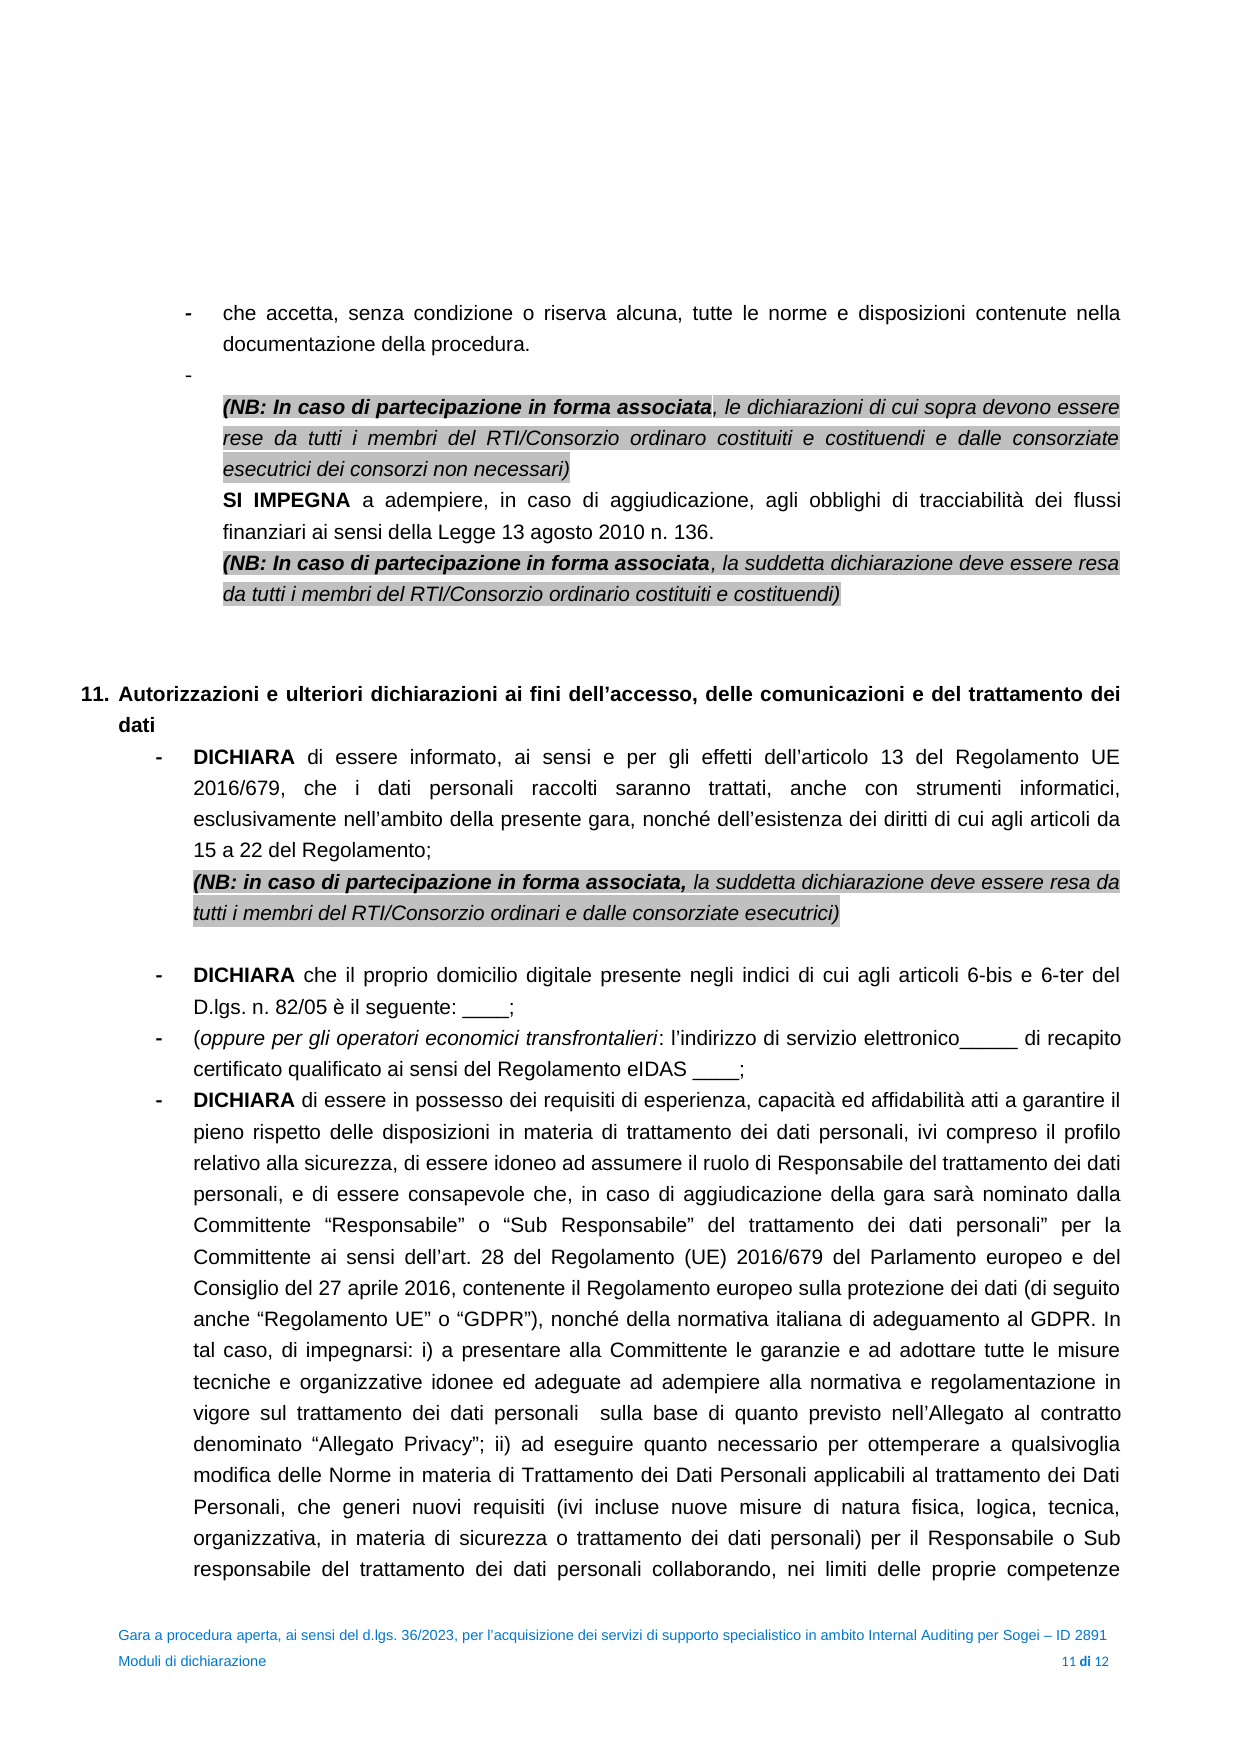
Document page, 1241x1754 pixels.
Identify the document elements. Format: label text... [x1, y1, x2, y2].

list SI IMPEGNA a adempiere, in caso di aggiudicazione, agli obblighi di tracciabilità dei flussi finanziari ai sensi della Legge 13 agosto 2010 n. 136. [223, 483, 1122, 545]
list Autorizzazioni e ulteriori dichiarazioni ai fini dell’accesso, delle comunicazioni e del trattamento dei dati [81, 677, 1122, 739]
list (NB: In caso di partecipazione in forma associata, le dichiarazioni di cui sopra devono essere rese da tutti i membri del RTI/Consorzio ordinaro costituiti e costituendi e dalle consorziate esecutrici dei consorzi non necessari) [223, 389, 1122, 483]
list (oppure per gli operatori economici transfrontalieri: l’indirizzo di servizio elettronico_____ di recapito certificato qualificato ai sensi del Regolamento eIDAS ____; [156, 1020, 1122, 1083]
list DICHIARA di essere informato, ai sensi e per gli effetti dell’articolo 13 del Regolamento UE 2016/679, che i dati personali raccolti saranno trattati, anche con strumenti informatici, esclusivamente nell’ambito della presente gara, nonché dell’esistenza dei diritti di cui agli articoli da 15 a 22 del Regolamento; [156, 739, 1122, 864]
list DICHIARA che il proprio domicilio digitale presente negli indici di cui agli articoli 6-bis e 6-ter del D.lgs. n. 82/05 è il seguente: ____; [156, 958, 1122, 1020]
list (NB: In caso di partecipazione in forma associata, la suddetta dichiarazione deve essere resa da tutti i membri del RTI/Consorzio ordinario costituiti e costituendi) [223, 545, 1122, 608]
list (NB: in caso di partecipazione in forma associata, la suddetta dichiarazione deve essere resa da tutti i membri del RTI/Consorzio ordinari e dalle consorziate esecutrici) [193, 864, 1122, 927]
list che accetta, senza condizione o riserva alcuna, tutte le norme e disposizioni contenute nella documentazione della procedura. [185, 295, 1122, 358]
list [156, 1083, 1122, 1583]
